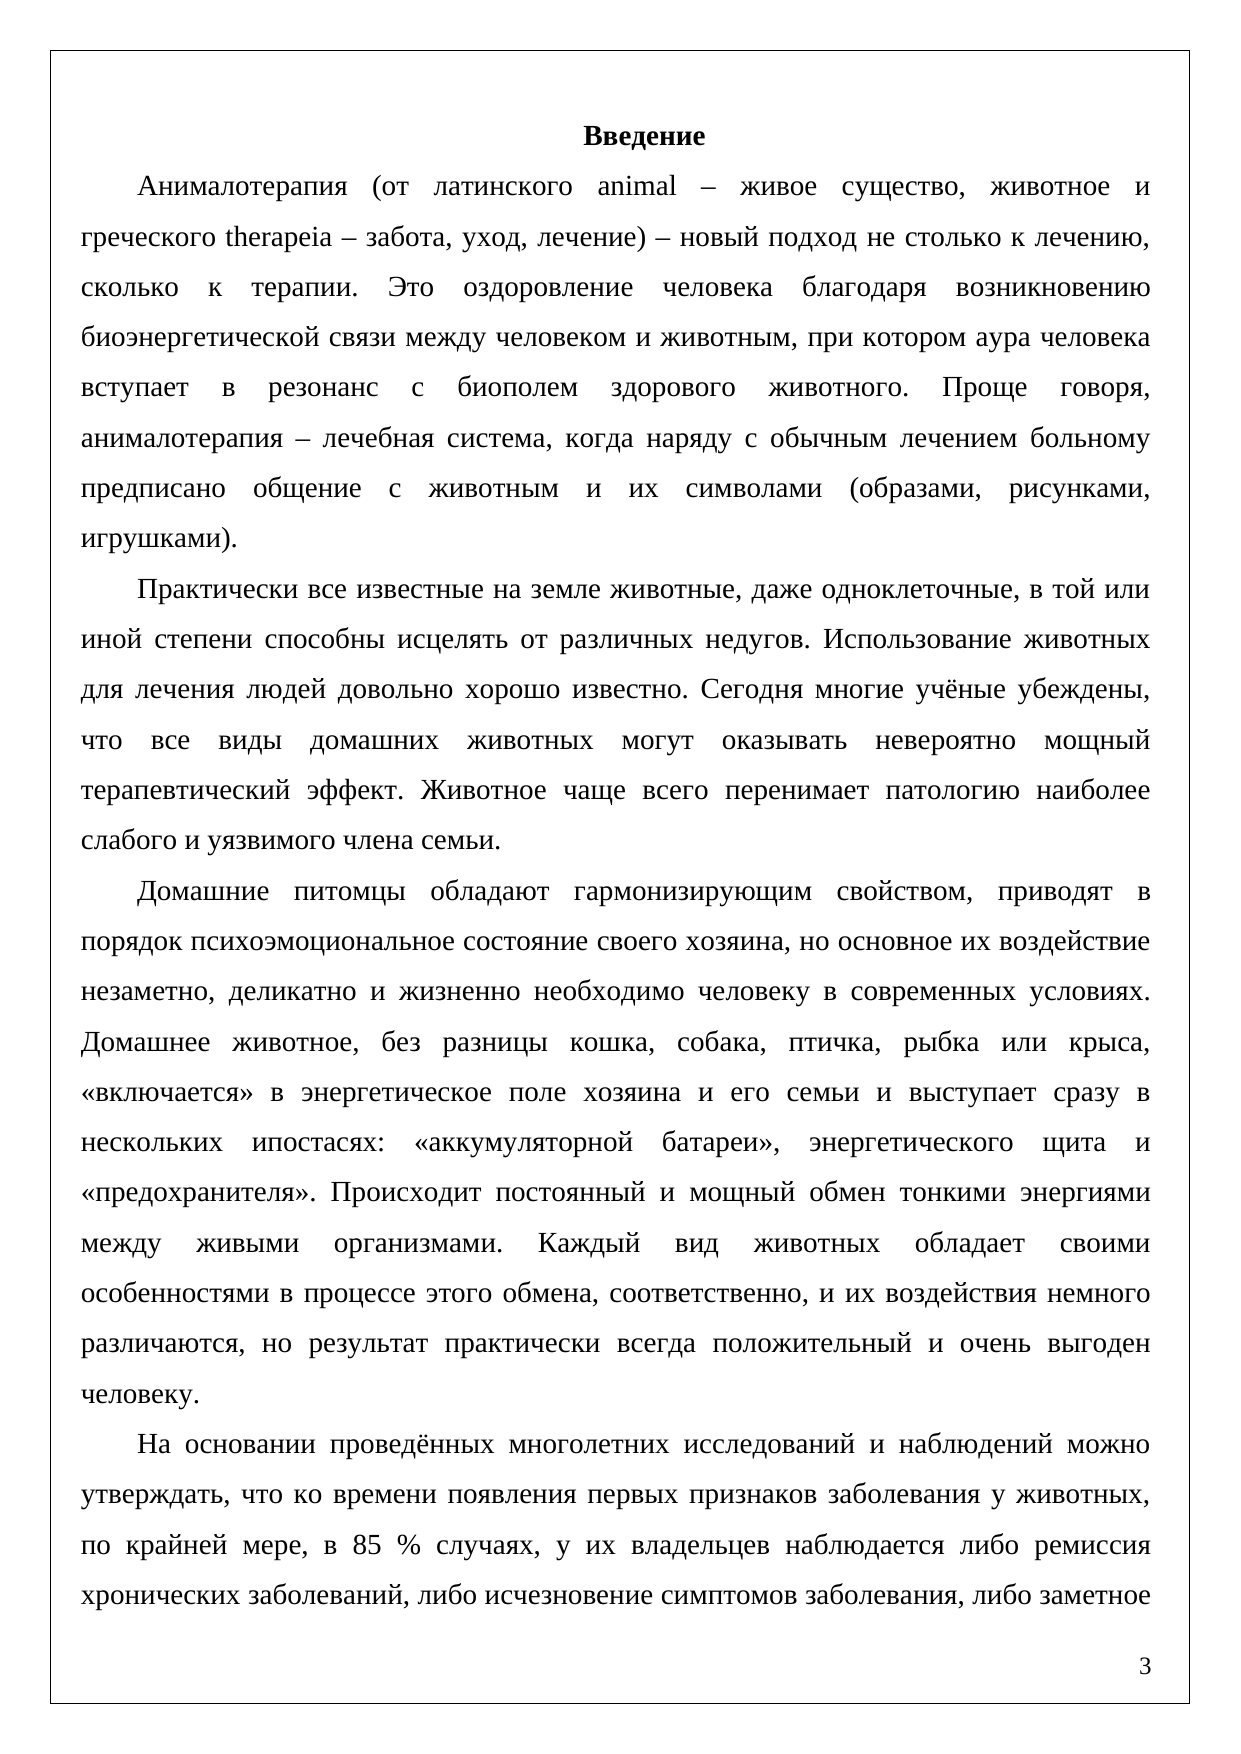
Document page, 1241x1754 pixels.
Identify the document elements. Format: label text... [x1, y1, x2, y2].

text Анималотерапия (от латинского animal – живое существо, животное и греческого therapeia – забота, уход, лечение) – новый подход не столько к лечению, сколько к терапии. Это оздоровление человека благодаря возникновению биоэнергетической связи между человеком и животным, при котором аура человека вступает в резонанс с биополем здорового животного. Проще говоря, анималотерапия – лечебная система, когда наряду с обычным лечением больному предписано общение с животным и их символами (образами, рисунками, игрушками). [81, 168, 1152, 554]
text Домашние питомцы обладают гармонизирующим свойством, приводят в порядок психоэмоциональное состояние своего хозяина, но основное их воздействие незаметно, деликатно и жизненно необходимо человеку в современных условиях. Домашнее животное, без разницы кошка, собака, птичка, рыбка или крыса, «включается» в энергетическое поле хозяина и его семьи и выступает сразу в нескольких ипостасях: «аккумуляторной батареи», энергетического щита и «предохранителя». Происходит постоянный и мощный обмен тонкими энергиями между живыми организмами. Каждый вид животных обладает своими особенностями в процессе этого обмена, соответственно, и их воздействия немного различаются, но результат практически всегда положительный и очень выгоден человеку. [81, 873, 1152, 1409]
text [81, 1426, 1152, 1611]
text Практически все известные на земле животные, даже одноклеточные, в той или иной степени способны исцелять от различных недугов. Использование животных для лечения людей довольно хорошо известно. Сегодня многие учёные убеждены, что все виды домашних животных могут оказывать невероятно мощный терапевтический эффект. Животное чаще всего перенимает патологию наиболее слабого и уязвимого члена семьи. [81, 571, 1152, 856]
text Введение [81, 118, 1152, 152]
